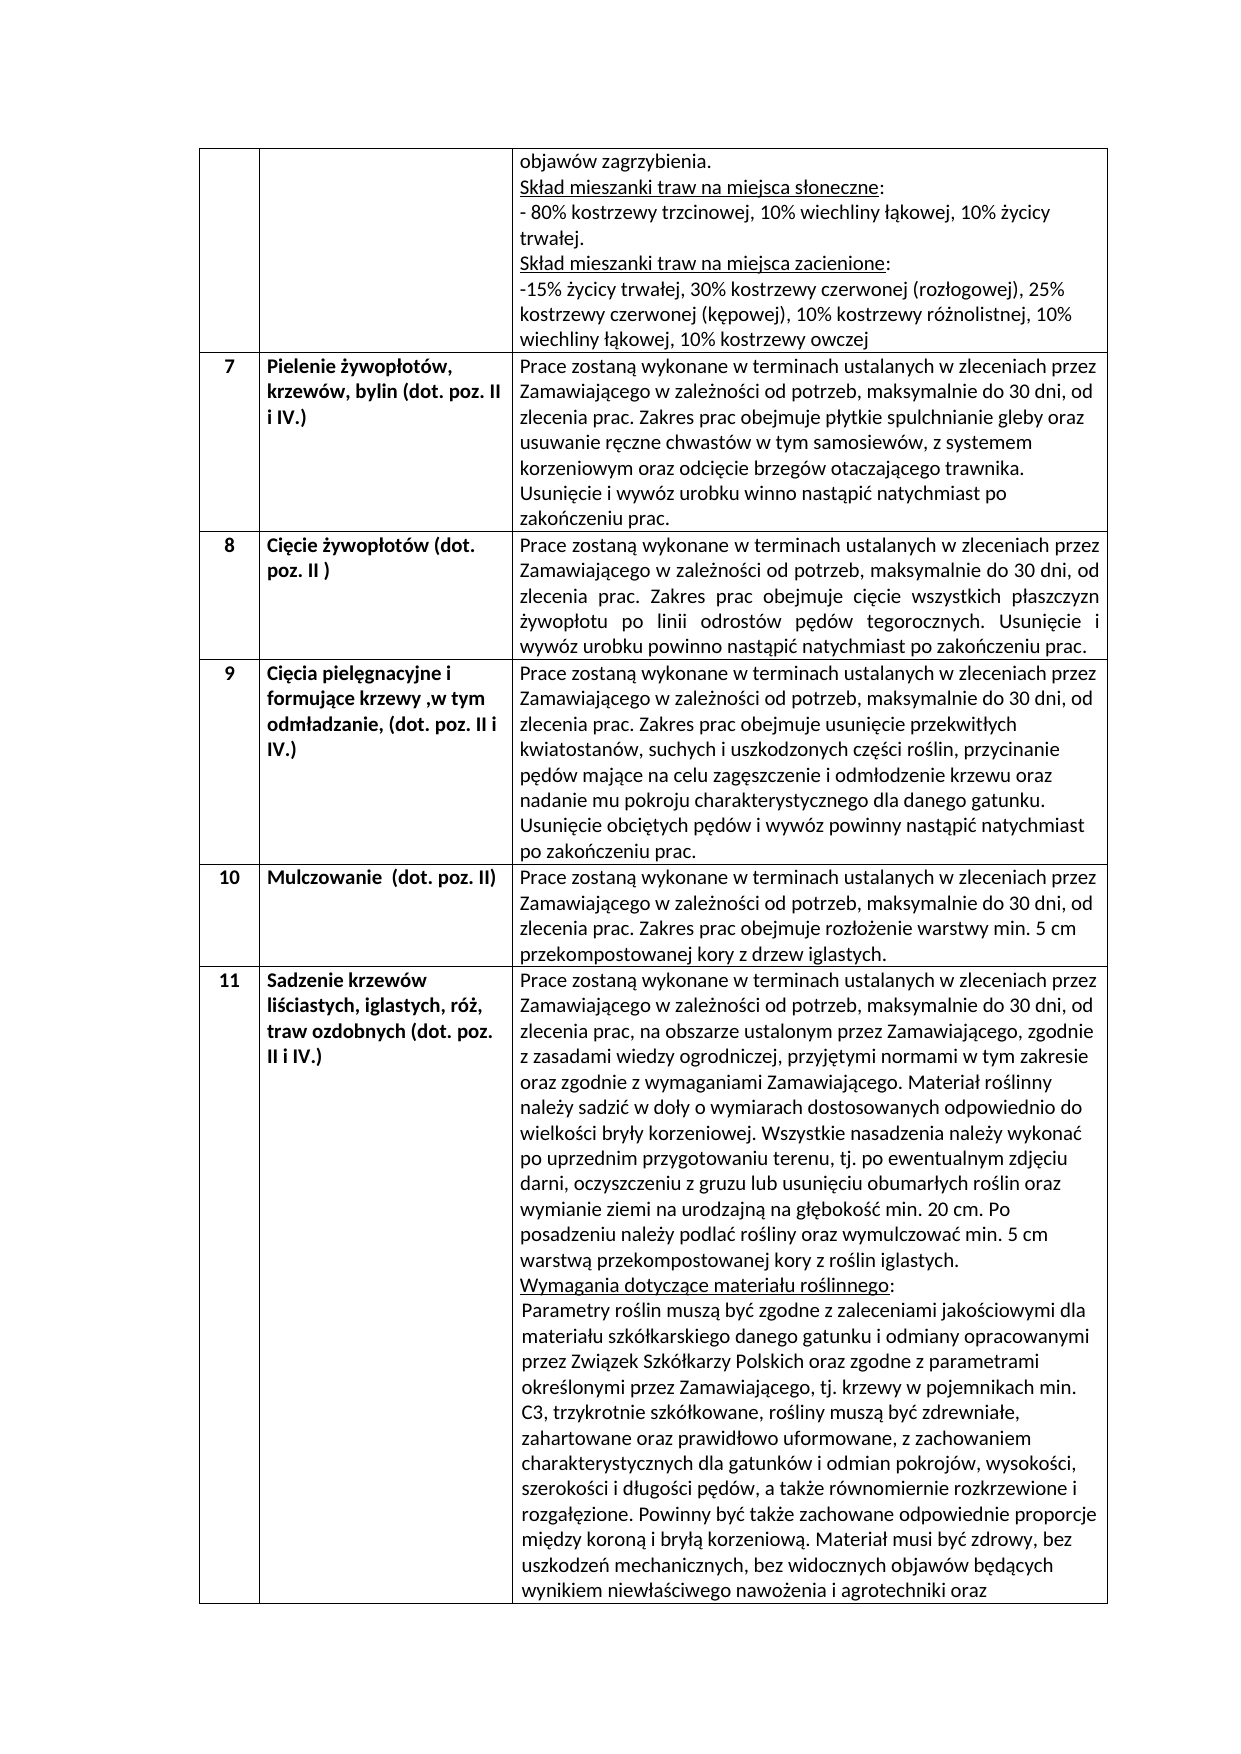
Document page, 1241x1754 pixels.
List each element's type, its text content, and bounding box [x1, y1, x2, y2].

table_cell Pielenie żywopłotów, krzewów, bylin (dot. poz. II i IV.) [260, 353, 512, 531]
table_cell Prace zostaną wykonane w terminach ustalanych w zleceniach przez Zamawiającego w zależności od potrzeb, maksymalnie do 30 dni, od zlecenia prac. Zakres prac obejmuje rozłożenie warstwy min. 5 cm przekompostowanej kory z drzew iglastych. [513, 865, 1107, 966]
table_cell 8 [200, 532, 259, 659]
table_cell Prace zostaną wykonane w terminach ustalanych w zleceniach przez Zamawiającego w zależności od potrzeb, maksymalnie do 30 dni, od zlecenia prac. Zakres prac obejmuje cięcie wszystkich płaszczyzn żywopłotu po linii odrostów pędów tegorocznych. Usunięcie i wywóz urobku powinno nastąpić natychmiast po zakończeniu prac. [513, 532, 1107, 659]
table_cell Prace zostaną wykonane w terminach ustalanych w zleceniach przez Zamawiającego w zależności od potrzeb, maksymalnie do 30 dni, od zlecenia prac. Zakres prac obejmuje płytkie spulchnianie gleby oraz usuwanie ręczne chwastów w tym samosiewów, z systemem korzeniowym oraz odcięcie brzegów otaczającego trawnika. Usunięcie i wywóz urobku winno nastąpić natychmiast po zakończeniu prac. [513, 353, 1107, 531]
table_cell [260, 967, 512, 1603]
table_cell Cięcia pielęgnacyjne i formujące krzewy ,w tym odmładzanie, (dot. poz. II i IV.) [260, 660, 512, 863]
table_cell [260, 149, 512, 352]
table_cell 6 [200, 149, 259, 352]
table_cell Prace zostaną wykonane w terminach ustalanych w zleceniach przez Zamawiającego w zależności od potrzeb, maksymalnie do 30 dni, od zlecenia prac. Zakres prac obejmuje usunięcie przekwitłych kwiatostanów, suchych i uszkodzonych części roślin, przycinanie pędów mające na celu zagęszczenie i odmłodzenie krzewu oraz nadanie mu pokroju charakterystycznego dla danego gatunku. Usunięcie obciętych pędów i wywóz powinny nastąpić natychmiast po zakończeniu prac. [513, 660, 1107, 863]
table_cell 9 [200, 660, 259, 863]
table_cell 7 [200, 353, 259, 531]
table_cell 10 [200, 865, 259, 966]
table_cell Mulczowanie (dot. poz. II) [260, 865, 512, 966]
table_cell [513, 967, 1107, 1603]
table_cell Cięcie żywopłotów (dot. poz. II ) [260, 532, 512, 659]
table_cell 11 [200, 967, 259, 1603]
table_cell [513, 149, 1107, 352]
